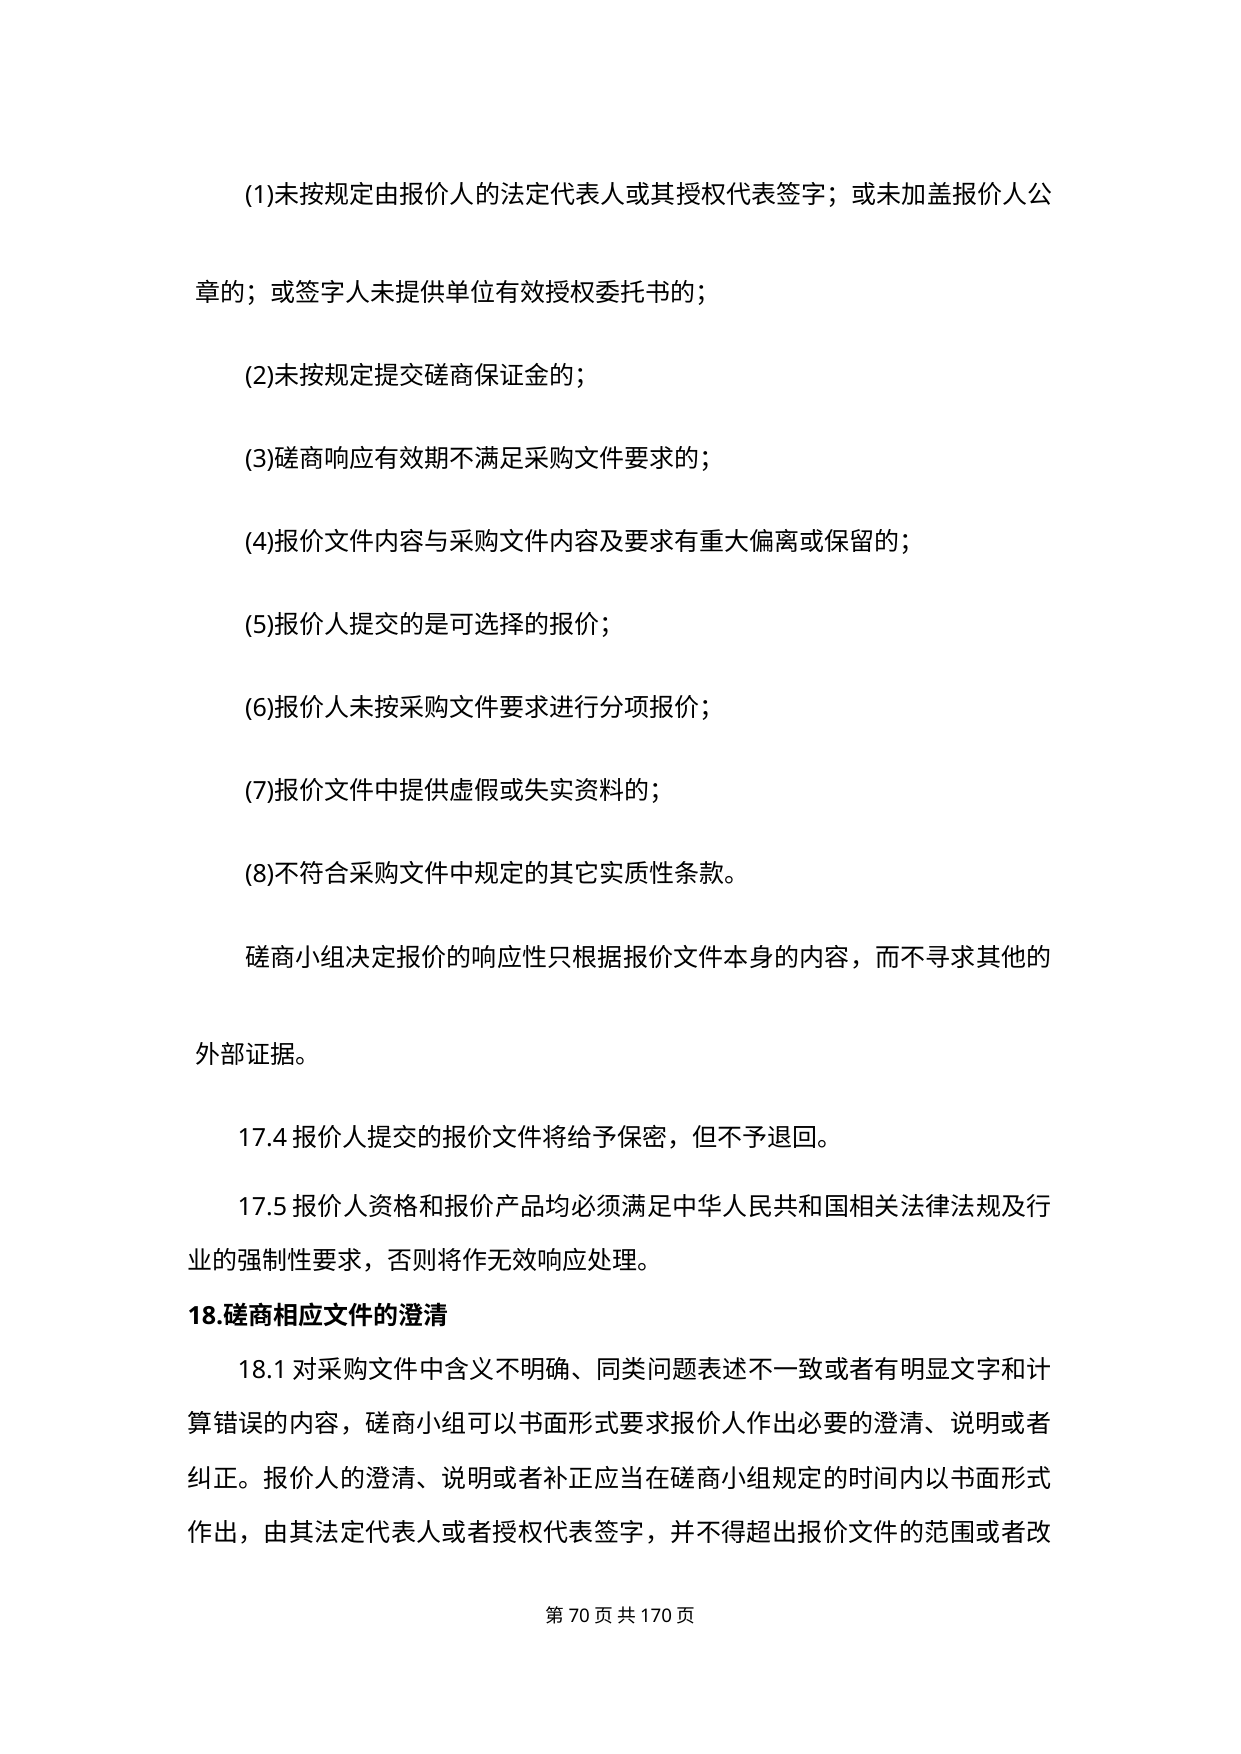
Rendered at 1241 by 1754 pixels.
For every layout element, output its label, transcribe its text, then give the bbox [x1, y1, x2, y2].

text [187, 1349, 1053, 1549]
text (5)报价人提交的是可选择的报价； [195, 590, 1053, 655]
text (1)未按规定由报价人的法定代表人或其授权代表签字；或未加盖报价人公章的；或签字人未提供单位有效授权委托书的； [195, 160, 1053, 323]
text 17.5报价人资格和报价产品均必须满足中华人民共和国相关法律法规及行业的强制性要求，否则将作无效响应处理。 [187, 1186, 1053, 1277]
text 磋商小组决定报价的响应性只根据报价文件本身的内容，而不寻求其他的外部证据。 [195, 923, 1053, 1085]
text (2)未按规定提交磋商保证金的； [195, 341, 1053, 406]
text (7)报价文件中提供虚假或失实资料的； [195, 756, 1053, 821]
text (8)不符合采购文件中规定的其它实质性条款。 [195, 839, 1053, 904]
text (4)报价文件内容与采购文件内容及要求有重大偏离或保留的； [195, 507, 1053, 572]
text (6)报价人未按采购文件要求进行分项报价； [195, 673, 1053, 738]
text 17.4报价人提交的报价文件将给予保密，但不予退回。 [187, 1103, 1053, 1168]
text (3)磋商响应有效期不满足采购文件要求的； [195, 424, 1053, 489]
text 18.磋商相应文件的澄清 [187, 1295, 1053, 1331]
